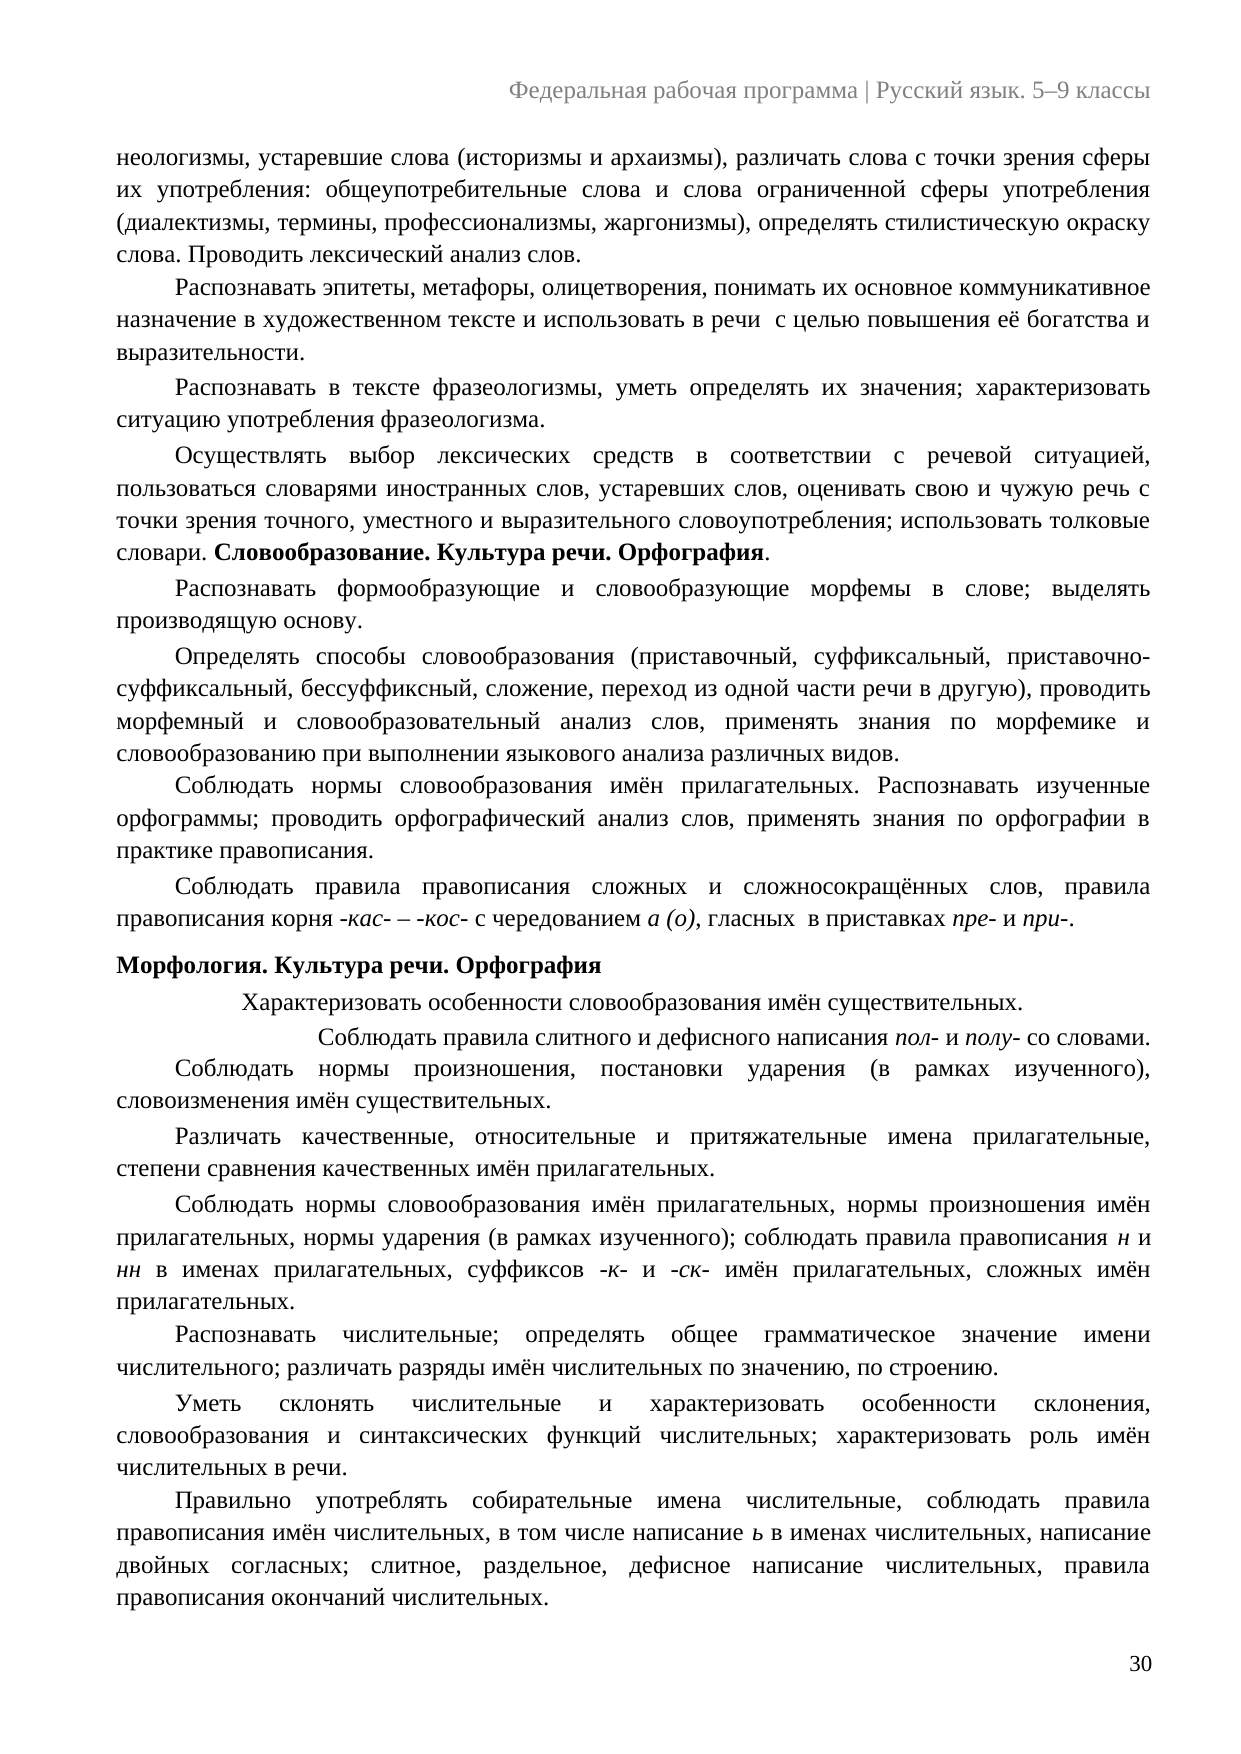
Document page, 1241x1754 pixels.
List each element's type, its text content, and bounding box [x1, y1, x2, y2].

text Определять способы словообразования (приставочный, суффиксальный, приставочно-суффиксальный, бессуффиксный, сложение, переход из одной части речи в другую), проводить морфемный и словообразовательный анализ слов, применять знания по морфемике и словообразованию при выполнении языкового анализа различных видов. [116, 641, 1151, 767]
text Различать качественные, относительные и притяжательные имена прилагательные, степени сравнения качественных имён прилагательных. [116, 1121, 1151, 1182]
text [116, 142, 1151, 268]
text Соблюдать правила правописания сложных и сложносокращённых слов, правила правописания корня -кас- – -кос- с чередованием а (о), гласных в приставках пре- и при-. [116, 871, 1151, 932]
text Распознавать формообразующие и словообразующие морфемы в слове; выделять производящую основу. [116, 573, 1151, 634]
text Распознавать в тексте фразеологизмы, уметь определять их значения; характеризовать ситуацию употребления фразеологизма. [116, 372, 1151, 433]
text Характеризовать особенности словообразования имён существительных. [136, 987, 1128, 1016]
text Распознавать числительные; определять общее грамматическое значение имени числительного; различать разряды имён числительных по значению, по строению. [116, 1319, 1151, 1381]
text Уметь склонять числительные и характеризовать особенности склонения, словообразования и синтаксических функций числительных; характеризовать роль имён числительных в речи. [116, 1388, 1151, 1481]
text Правильно употреблять собирательные имена числительные, соблюдать правила правописания имён числительных, в том числе написание ь в именах числительных, написание двойных согласных; слитное, раздельное, дефисное написание числительных, правила правописания окончаний числительных. [116, 1485, 1151, 1611]
text Осуществлять выбор лексических средств в соответствии с речевой ситуацией, пользоваться словарями иностранных слов, устаревших слов, оценивать свою и чужую речь с точки зрения точного, уместного и выразительного словоупотребления; использовать толковые словари. Словообразование. Культура речи. Орфография. [116, 440, 1151, 566]
text Соблюдать нормы словообразования имён прилагательных. Распознавать изученные орфограммы; проводить орфографический анализ слов, применять знания по орфографии в практике правописания. [116, 771, 1151, 864]
text Соблюдать нормы словообразования имён прилагательных, нормы произношения имён прилагательных, нормы ударения (в рамках изученного); соблюдать правила правописания н и нн в именах прилагательных, суффиксов -к- и -ск- имён прилагательных, сложных имён прилагательных. [116, 1189, 1151, 1315]
text Распознавать эпитеты, метафоры, олицетворения, понимать их основное коммуникативное назначение в художественном тексте и использовать в речи с целью повышения её богатства и выразительности. [116, 272, 1151, 365]
text Соблюдать нормы произношения, постановки ударения (в рамках изученного), словоизменения имён существительных. [116, 1053, 1151, 1114]
subtitle Морфология. Культура речи. Орфография [116, 951, 1154, 979]
text Соблюдать правила слитного и дефисного написания пол- и полу- со словами. [118, 1022, 1151, 1051]
